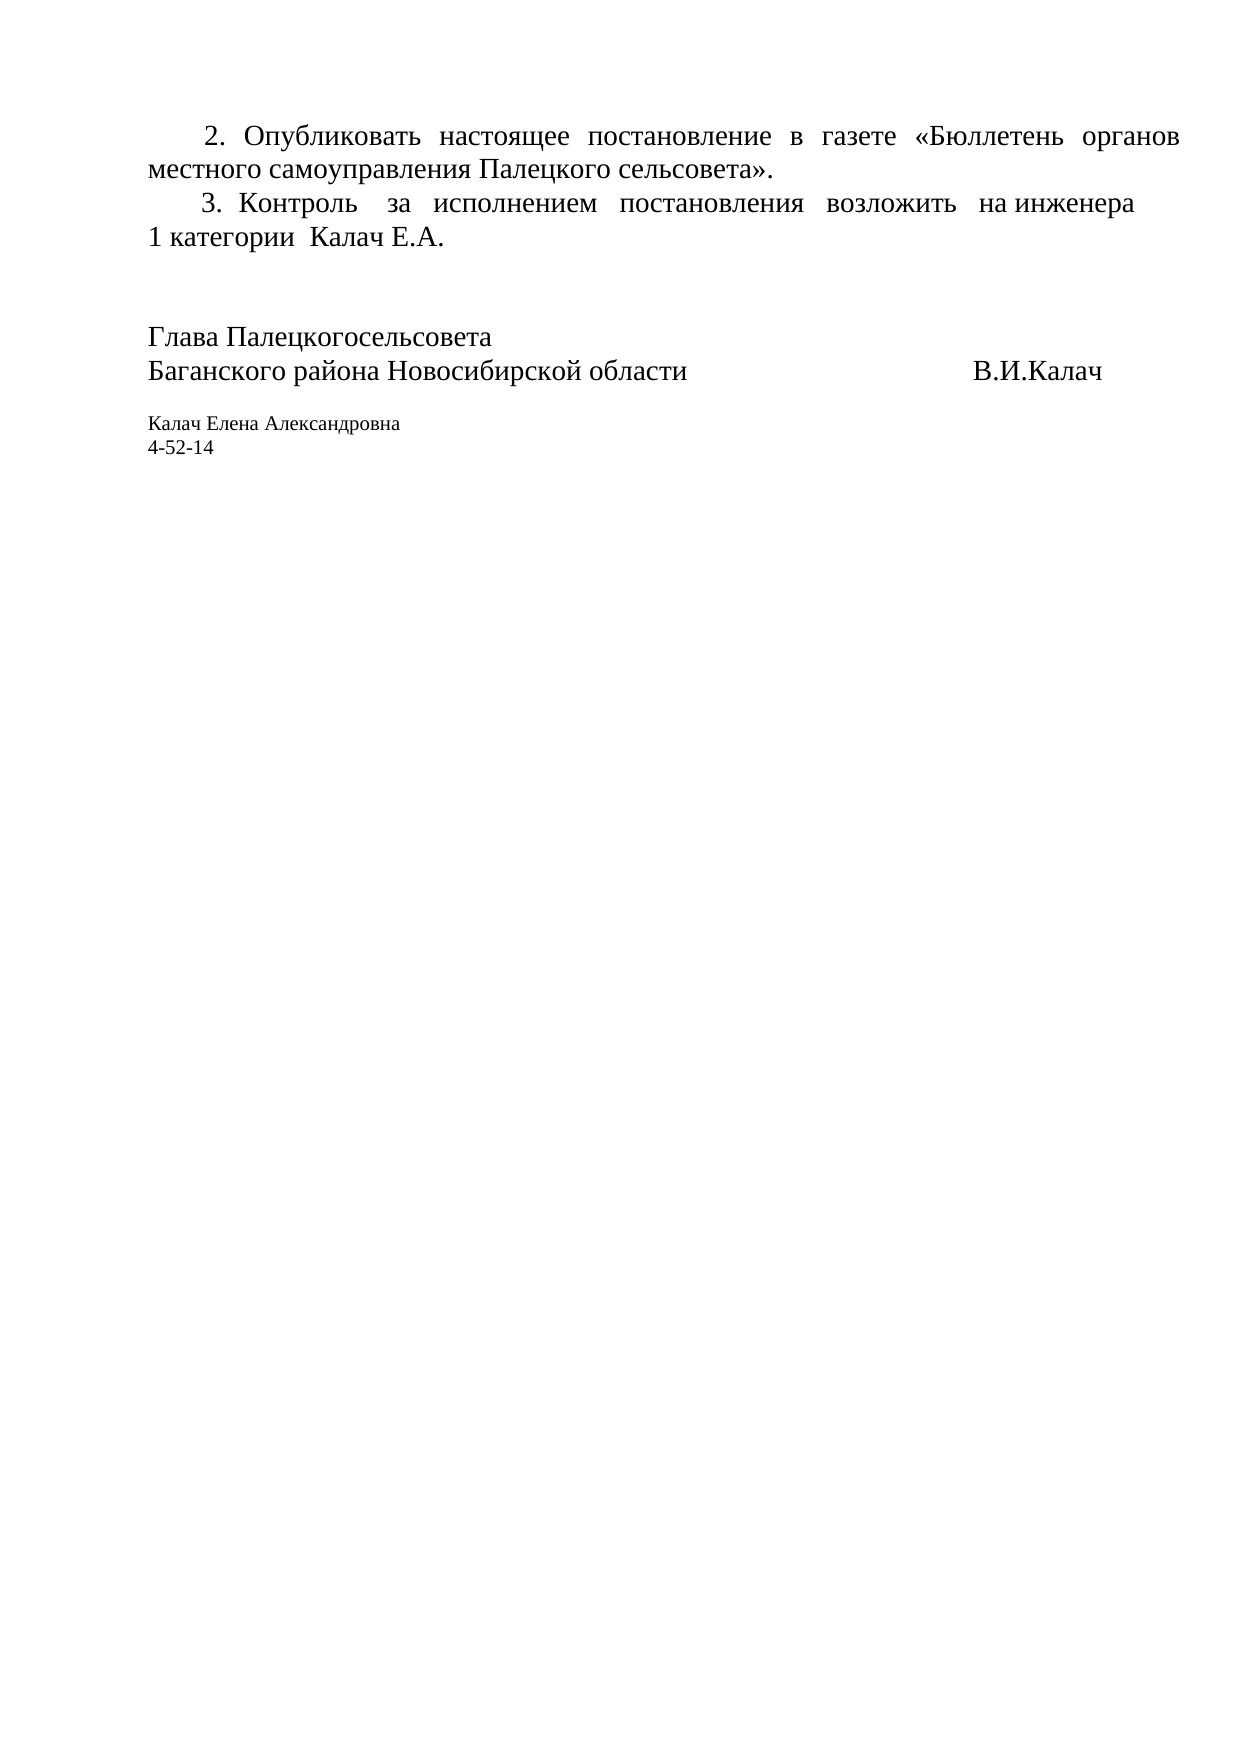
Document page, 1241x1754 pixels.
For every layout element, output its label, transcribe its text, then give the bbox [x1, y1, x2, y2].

text 1 категории Калач Е.А. [148, 219, 1181, 252]
text Глава Палецкогосельсовета [148, 319, 1181, 353]
text 2. Опубликовать настоящее постановление в газете «Бюллетень органов местного самоуправления Палецкого сельсовета». [148, 118, 1181, 185]
text Калач Елена Александровна [148, 411, 1181, 434]
text Баганского района Новосибирской области В.И.Калач [148, 353, 1181, 386]
list Контроль за исполнением постановления возложить на инженера [201, 185, 1181, 219]
text 4-52-14 [148, 434, 1181, 459]
